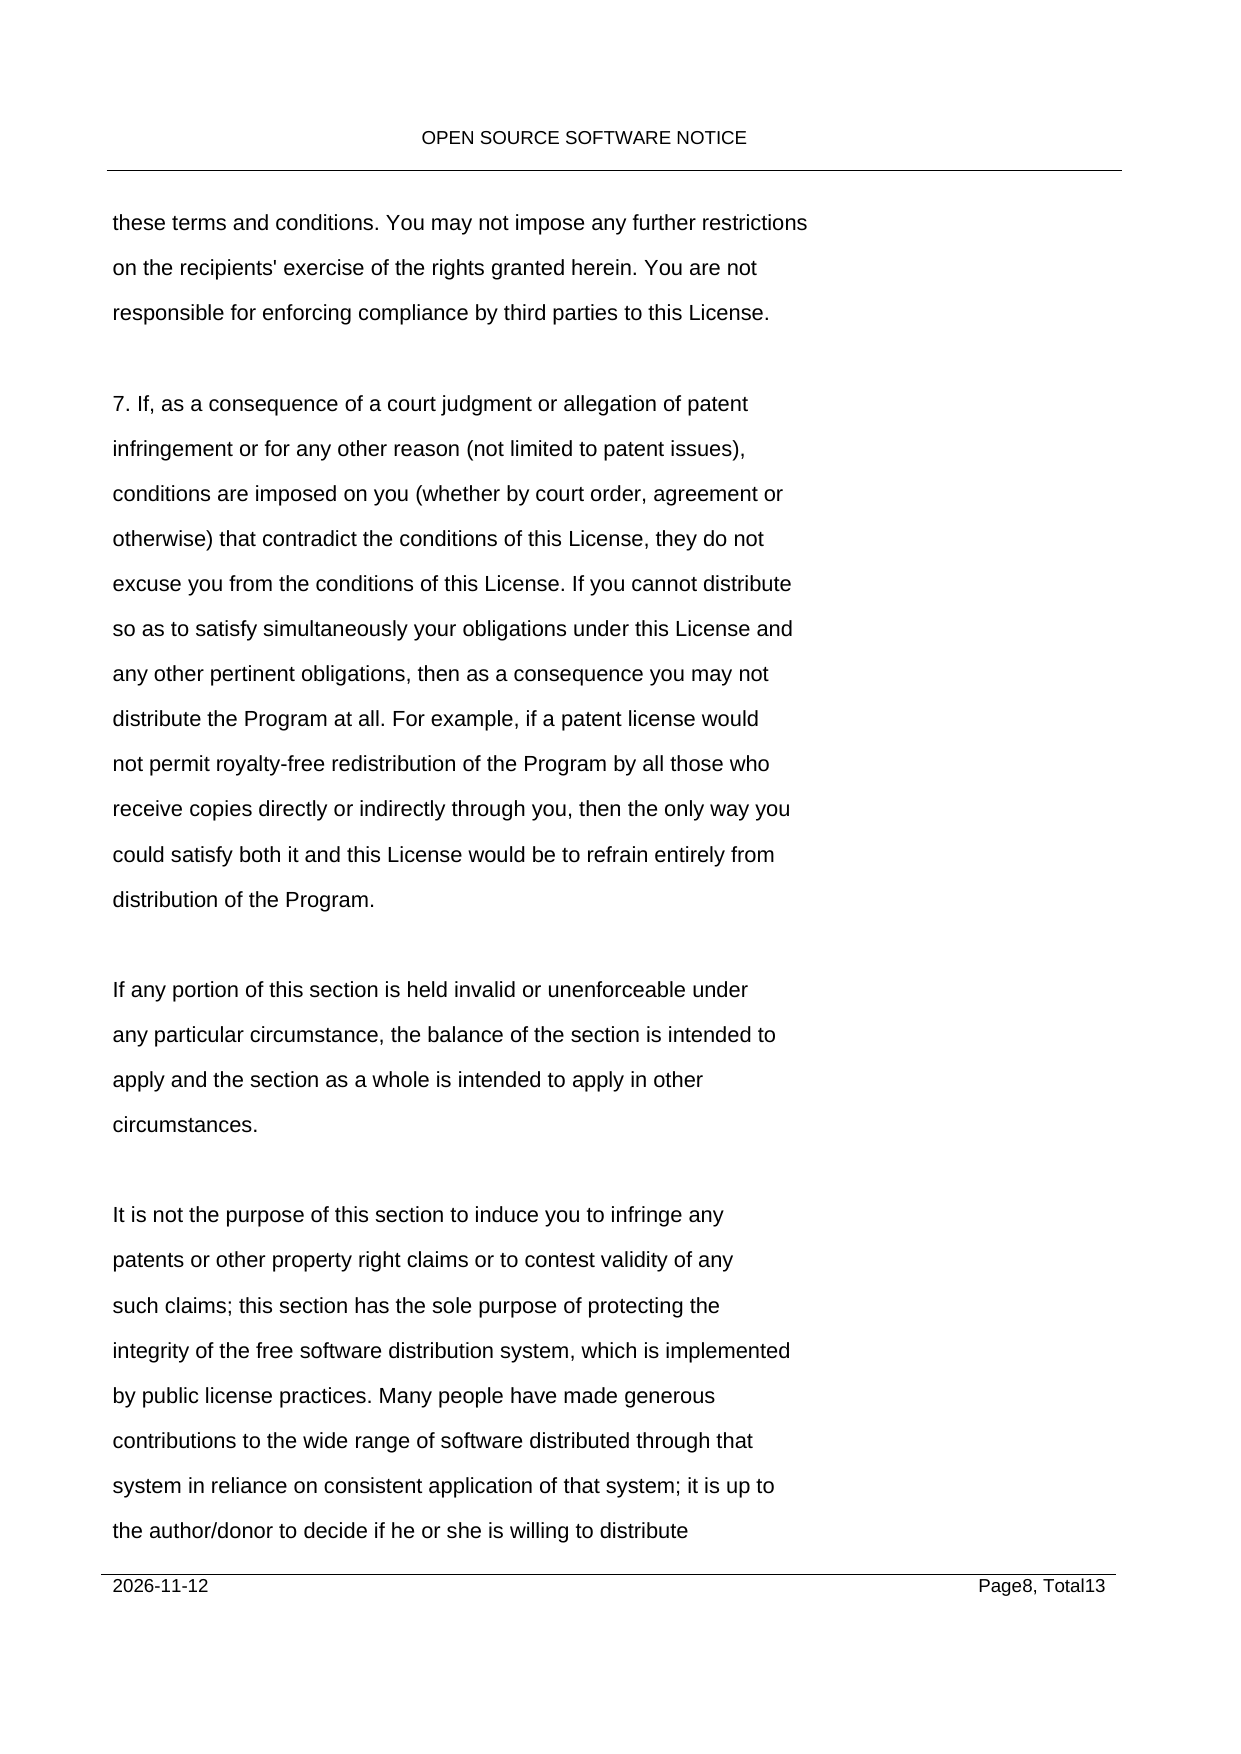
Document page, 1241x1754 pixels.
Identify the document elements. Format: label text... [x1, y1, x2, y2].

text such claims; this section has the sole purpose of protecting the [112, 1289, 1128, 1321]
text distribute the Program at all. For example, if a patent license would [112, 702, 1128, 735]
text any other pertinent obligations, then as a consequence you may not [112, 657, 1128, 690]
text by public license practices. Many people have made generous [112, 1379, 1128, 1412]
text integrity of the free software distribution system, which is implemented [112, 1334, 1128, 1366]
text excuse you from the conditions of this License. If you cannot distribute [112, 567, 1128, 600]
text apply and the section as a whole is intended to apply in other [112, 1063, 1128, 1096]
text distribution of the Program. [112, 883, 1128, 915]
text these terms and conditions. You may not impose any further restrictions [112, 206, 1128, 239]
text could satisfy both it and this License would be to refrain entirely from [112, 838, 1128, 870]
text so as to satisfy simultaneously your obligations under this License and [112, 612, 1128, 645]
text patents or other property right claims or to contest validity of any [112, 1244, 1128, 1276]
text 7. If, as a consequence of a court judgment or allegation of patent [112, 387, 1128, 419]
text the author/donor to decide if he or she is willing to distribute [112, 1514, 1128, 1547]
text circumstances. [112, 1108, 1128, 1141]
text contributions to the wide range of software distributed through that [112, 1424, 1128, 1457]
text responsible for enforcing compliance by third parties to this License. [112, 297, 1128, 329]
text not permit royalty-free redistribution of the Program by all those who [112, 748, 1128, 780]
text system in reliance on consistent application of that system; it is up to [112, 1469, 1128, 1502]
text otherwise) that contradict the conditions of this License, they do not [112, 522, 1128, 554]
text infringement or for any other reason (not limited to patent issues), [112, 432, 1128, 464]
text If any portion of this section is held invalid or unenforceable under [112, 973, 1128, 1006]
text conditions are imposed on you (whether by court order, agreement or [112, 477, 1128, 509]
text receive copies directly or indirectly through you, then the only way you [112, 793, 1128, 825]
text on the recipients' exercise of the rights granted herein. You are not [112, 251, 1128, 284]
text It is not the purpose of this section to induce you to infringe any [112, 1199, 1128, 1231]
text any particular circumstance, the balance of the section is intended to [112, 1018, 1128, 1051]
